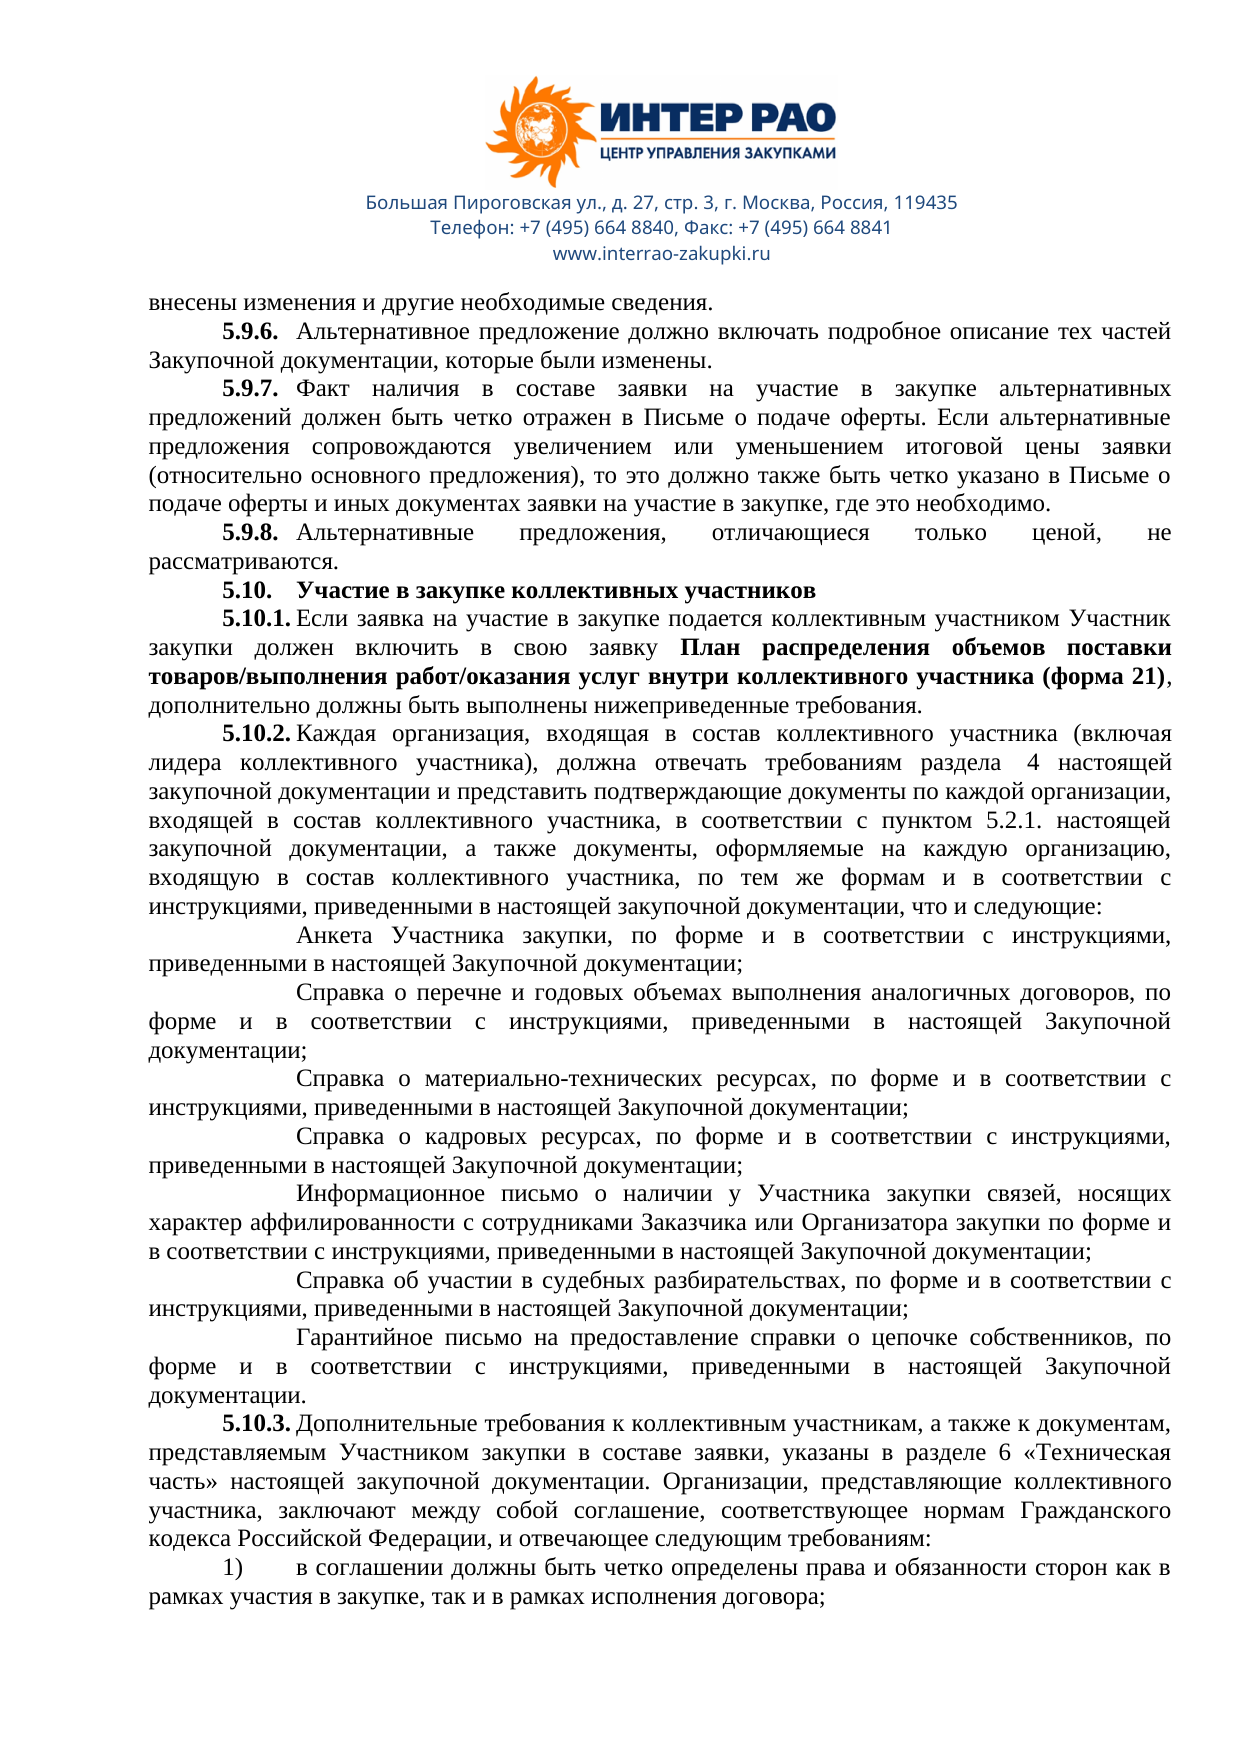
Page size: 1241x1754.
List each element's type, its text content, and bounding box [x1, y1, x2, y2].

list Каждая организация, входящая в состав коллективного участника (включая лидера коллективного участника), должна отвечать требованиям раздела 4 настоящей закупочной документации и представить подтверждающие документы по каждой организации, входящей в состав коллективного участника, в соответствии с пунктом 5.2.1. настоящей закупочной документации, а также документы, оформляемые на каждую организацию, входящую в состав коллективного участника, по тем же формам и в соответствии с инструкциями, приведенными в настоящей закупочной документации, что и следующие: [148, 718, 1172, 920]
list Факт наличия в составе заявки на участие в закупке альтернативных предложений должен быть четко отражен в Письме о подаче оферты. Если альтернативные предложения сопровождаются увеличением или уменьшением итоговой цены заявки (относительно основного предложения), то это должно также быть четко указано в Письме о подаче оферты и иных документах заявки на участие в закупке, где это необходимо. [148, 373, 1172, 517]
list Дополнительные требования к коллективным участникам, а также к документам, представляемым Участником закупки в составе заявки, указаны в разделе 6 «Техническая часть» настоящей закупочной документации. Организации, представляющие коллективного участника, заключают между собой соглашение, соответствующее нормам Гражданского кодекса Российской Федерации, и отвечающее следующим требованиям: [148, 1408, 1172, 1552]
list Справка о перечне и годовых объемах выполнения аналогичных договоров, по форме и в соответствии с инструкциями, приведенными в настоящей Закупочной документации; [148, 977, 1172, 1063]
list Анкета Участника закупки, по форме и в соответствии с инструкциями, приведенными в настоящей Закупочной документации; [148, 920, 1172, 977]
list Участие в закупке коллективных участников [148, 575, 1172, 603]
picture [484, 75, 839, 190]
list Если заявка на участие в закупке подается коллективным участником Участник закупки должен включить в свою заявку План распределения объемов поставки товаров/выполнения работ/оказания услуг внутри коллективного участника (форма 21), дополнительно должны быть выполнены нижеприведенные требования. [148, 603, 1172, 718]
list Альтернативные предложения, отличающиеся только ценой, не рассматриваются. [148, 517, 1172, 575]
list Справка о кадровых ресурсах, по форме и в соответствии с инструкциями, приведенными в настоящей Закупочной документации; [148, 1121, 1172, 1178]
list Гарантийное письмо на предоставление справки о цепочке собственников, по форме и в соответствии с инструкциями, приведенными в настоящей Закупочной документации. [148, 1322, 1172, 1408]
list Альтернативное предложение должно включать подробное описание тех частей Закупочной документации, которые были изменены. [148, 316, 1172, 373]
list Информационное письмо о наличии у Участника закупки связей, носящих характер аффилированности с сотрудниками Заказчика или Организатора закупки по форме и в соответствии с инструкциями, приведенными в настоящей Закупочной документации; [148, 1178, 1172, 1265]
list Справка об участии в судебных разбирательствах, по форме и в соответствии с инструкциями, приведенными в настоящей Закупочной документации; [148, 1265, 1172, 1322]
list в соглашении должны быть четко определены права и обязанности сторон как в рамках участия в закупке, так и в рамках исполнения договора; [148, 1552, 1172, 1610]
list Справка о материально-технических ресурсах, по форме и в соответствии с инструкциями, приведенными в настоящей Закупочной документации; [148, 1063, 1172, 1121]
